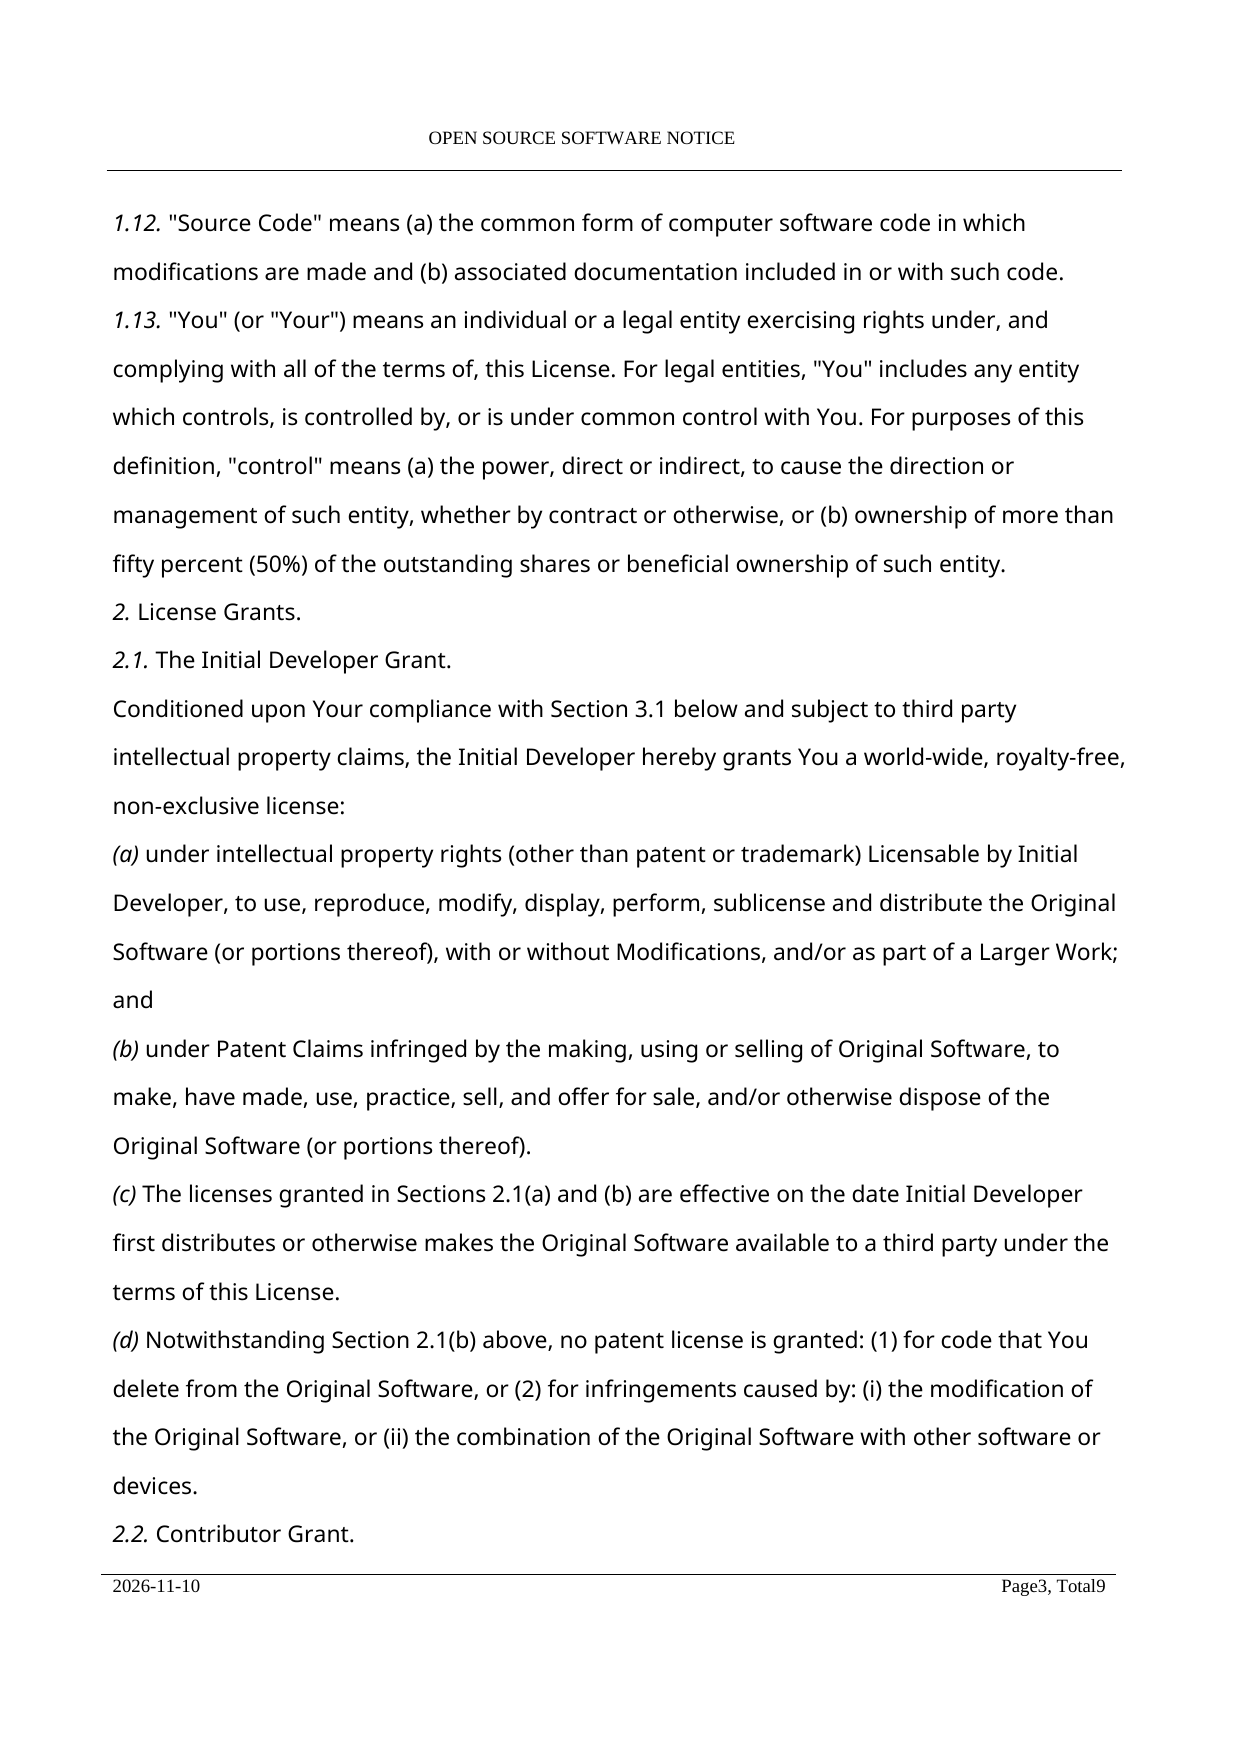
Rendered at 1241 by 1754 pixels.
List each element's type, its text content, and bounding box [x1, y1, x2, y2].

text (d) Notwithstanding Section 2.1(b) above, no patent license is granted: (1) for code that You delete from the Original Software, or (2) for infringements caused by: (i) the modification of the Original Software, or (ii) the combination of the Original Software with other software or devices. [112, 1323, 1128, 1502]
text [112, 1518, 1128, 1550]
text 2. License Grants. [112, 595, 1128, 628]
text 1.13. "You" (or "Your") means an individual or a legal entity exercising rights under, and complying with all of the terms of, this License. For legal entities, "You" includes any entity which controls, is controlled by, or is under common control with You. For purposes of this definition, "control" means (a) the power, direct or indirect, to cause the direction or management of such entity, whether by contract or otherwise, or (b) ownership of more than fifty percent (50%) of the outstanding shares or beneficial ownership of such entity. [112, 303, 1128, 579]
text 1.12. "Source Code" means (a) the common form of computer software code in which modifications are made and (b) associated documentation included in or with such code. [112, 206, 1128, 288]
text (b) under Patent Claims infringed by the making, using or selling of Original Software, to make, have made, use, practice, sell, and offer for sale, and/or otherwise dispose of the Original Software (or portions thereof). [112, 1032, 1128, 1162]
text 2.1. The Initial Developer Grant. Conditioned upon Your compliance with Section 3.1 below and subject to third party intellectual property claims, the Initial Developer hereby grants You a world-wide, royalty-free, non-exclusive license: [112, 643, 1128, 822]
text (c) The licenses granted in Sections 2.1(a) and (b) are effective on the date Initial Developer first distributes or otherwise makes the Original Software available to a third party under the terms of this License. [112, 1178, 1128, 1308]
text (a) under intellectual property rights (other than patent or trademark) Licensable by Initial Developer, to use, reproduce, modify, display, perform, sublicense and distribute the Original Software (or portions thereof), with or without Modifications, and/or as part of a Larger Work; and [112, 838, 1128, 1016]
